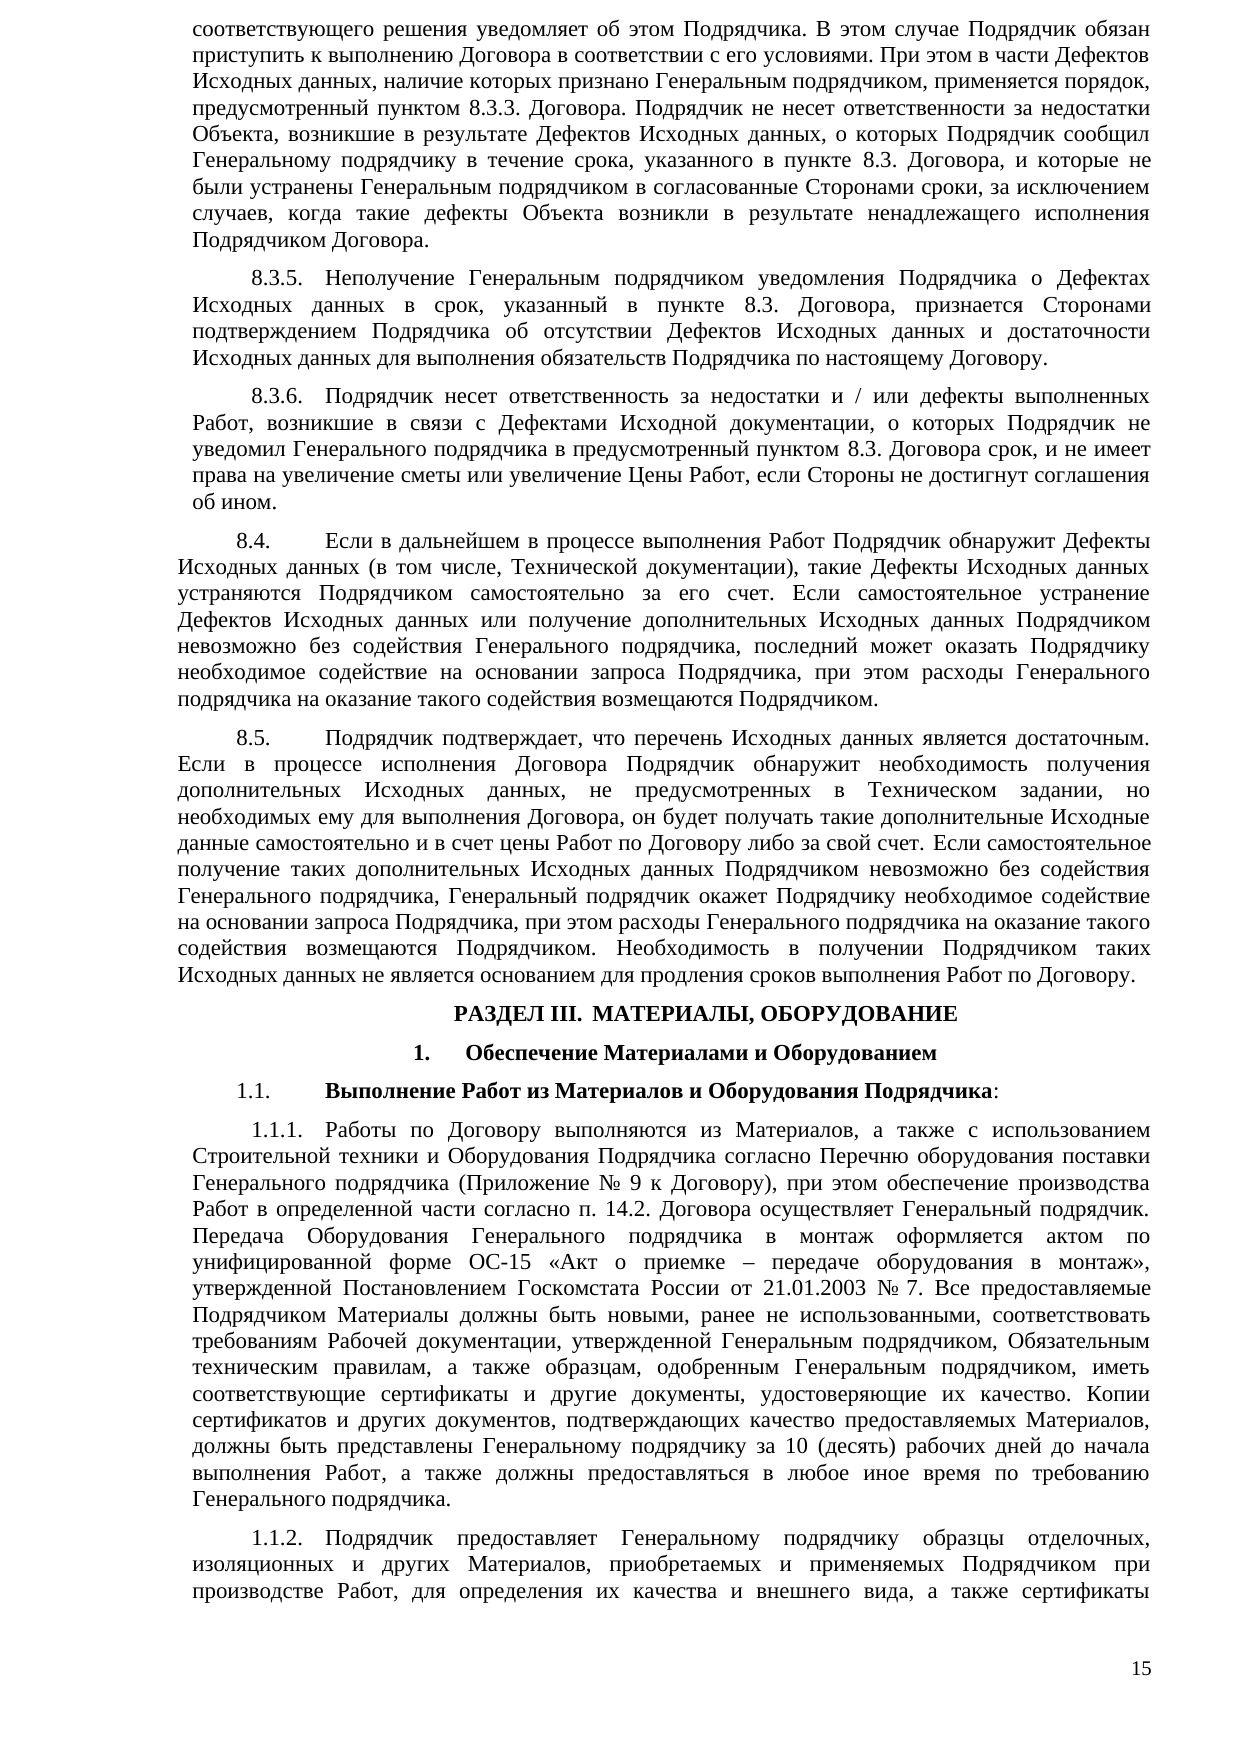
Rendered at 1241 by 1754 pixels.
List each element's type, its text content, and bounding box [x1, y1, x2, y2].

text Подрядчик несет ответственность за недостатки и / или дефекты выполненных Работ, возникшие в связи с Дефектами Исходной документации, о которых Подрядчик не уведомил Генерального подрядчика в предусмотренный пунктом 13.3. Договора срок, и не имеет права на увеличение сметы или увеличение Цены Работ, если Стороны не достигнут соглашения об ином. [192, 382, 1152, 514]
text МАТЕРИАЛЫ, ОБОРУДОВАНИЕ [325, 1000, 1152, 1026]
text Обеспечение Материалами и Оборудованием [177, 1038, 1152, 1065]
text Подрядчик подтверждает, что перечень Исходных данных является достаточным. Если в процессе исполнения Договора Подрядчик обнаружит необходимость получения дополнительных Исходных данных, не предусмотренных в Техническом задании, но необходимых ему для выполнения Договора, он будет получать такие дополнительные Исходные данные самостоятельно и в счет цены Работ по Договору либо за свой счет. Если самостоятельное получение таких дополнительных Исходных данных Подрядчиком невозможно без содействия Генерального подрядчика, Генеральный подрядчик окажет Подрядчику необходимое содействие на основании запроса Подрядчика, при этом расходы Генерального подрядчика на оказание такого содействия возмещаются Подрядчиком. Необходимость в получении Подрядчиком таких Исходных данных не является основанием для продления сроков выполнения Работ по Договору. [177, 724, 1152, 987]
text Выполнение Работ из Материалов и Оборудования Подрядчика: [177, 1077, 1152, 1104]
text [192, 1524, 1152, 1603]
text Работы по Договору выполняются из Материалов, а также с использованием Строительной техники и Оборудования Подрядчика согласно Перечню оборудования поставки Генерального подрядчика (Приложение № 9 к Договору), при этом обеспечение производства Работ в определенной части согласно п. 14.2. Договора осуществляет Генеральный подрядчик. Передача Оборудования Генерального подрядчика в монтаж оформляется актом по унифицированной форме ОС-15 «Акт о приемке – передаче оборудования в монтаж», утвержденной Постановлением Госкомстата России от 21.01.2003 № 7. Все предоставляемые Подрядчиком Материалы должны быть новыми, ранее не использованными, соответствовать требованиям Рабочей документации, утвержденной Генеральным подрядчиком, Обязательным техническим правилам, а также образцам, одобренным Генеральным подрядчиком, иметь соответствующие сертификаты и другие документы, удостоверяющие их качество. Копии сертификатов и других документов, подтверждающих качество предоставляемых Материалов, должны быть представлены Генеральному подрядчику за 10 (десять) рабочих дней до начала выполнения Работ, а также должны предоставляться в любое иное время по требованию Генерального подрядчика. [192, 1116, 1152, 1512]
text Неполучение Генеральным подрядчиком уведомления Подрядчика о Дефектах Исходных данных в срок, указанный в пункте 13.3. Договора, признается Сторонами подтверждением Подрядчика об отсутствии Дефектов Исходных данных и достаточности Исходных данных для выполнения обязательств Подрядчика по настоящему Договору. [192, 264, 1152, 370]
text Если в дальнейшем в процессе выполнения Работ Подрядчик обнаружит Дефекты Исходных данных (в том числе, Технической документации), такие Дефекты Исходных данных устраняются Подрядчиком самостоятельно за его счет. Если самостоятельное устранение Дефектов Исходных данных или получение дополнительных Исходных данных Подрядчиком невозможно без содействия Генерального подрядчика, последний может оказать Подрядчику необходимое содействие на основании запроса Подрядчика, при этом расходы Генерального подрядчика на оказание такого содействия возмещаются Подрядчиком. [177, 527, 1152, 711]
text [192, 15, 1152, 252]
